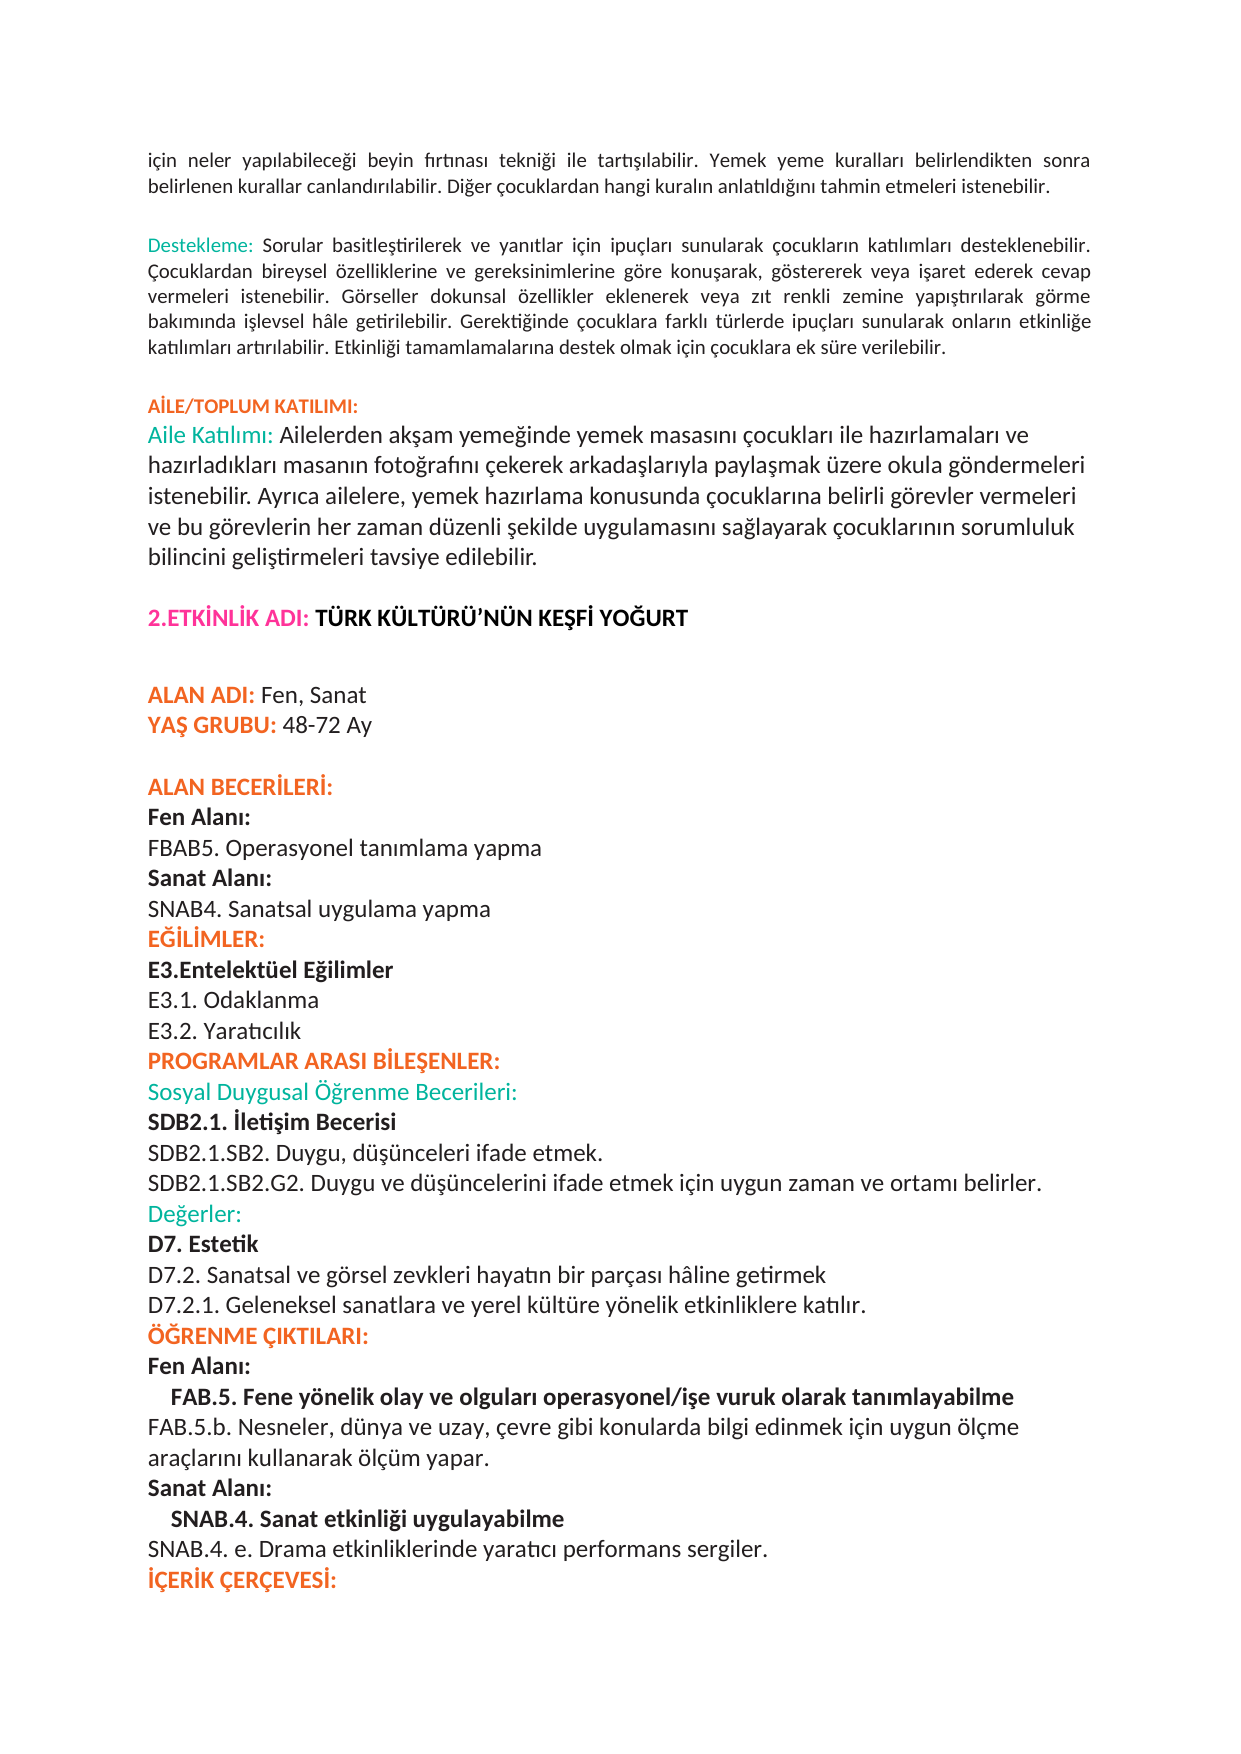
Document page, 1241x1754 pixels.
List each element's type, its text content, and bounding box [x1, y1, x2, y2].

text SNAB4. Sanatsal uygulama yapma [148, 893, 1093, 923]
text FAB.5. Fene yönelik olay ve olguları operasyonel/işe vuruk olarak tanımlayabilme [148, 1381, 1093, 1412]
text 2.ETKİNLİK ADI: TÜRK KÜLTÜRÜ’NÜN KEŞFİ YOĞURT [148, 602, 1093, 633]
text Sosyal Duygusal Öğrenme Becerileri: [148, 1076, 1093, 1106]
text E3.2. Yaratıcılık [148, 1015, 1093, 1045]
text AİLE/TOPLUM KATILIMI: [148, 394, 1093, 419]
text PROGRAMLAR ARASI BİLEŞENLER: [148, 1045, 1093, 1076]
text SDB2.1.SB2.G2. Duygu ve düşüncelerini ifade etmek için uygun zaman ve ortamı belirler. [148, 1167, 1093, 1198]
text ALAN BECERİLERİ: [148, 771, 1093, 801]
text EĞİLİMLER: [148, 923, 1093, 954]
text YAŞ GRUBU: 48-72 Ay [148, 709, 1093, 740]
text ALAN ADI: Fen, Sanat [148, 679, 1093, 709]
text Aile Katılımı: Ailelerden akşam yemeğinde yemek masasını çocukları ile hazırlamaları ve hazırladıkları masanın fotoğrafını çekerek arkadaşlarıyla paylaşmak üzere okula göndermeleri istenebilir. Ayrıca ailelere, yemek hazırlama konusunda çocuklarına belirli görevler vermeleri ve bu görevlerin her zaman düzenli şekilde uygulamasını sağlayarak çocuklarının sorumluluk bilincini geliştirmeleri tavsiye edilebilir. [148, 419, 1093, 572]
text SNAB.4. Sanat etkinliği uygulayabilme [148, 1503, 1093, 1534]
text FAB.5.b. Nesneler, dünya ve uzay, çevre gibi konularda bilgi edinmek için uygun ölçme araçlarını kullanarak ölçüm yapar. [148, 1412, 1093, 1473]
text D7. Estetik [148, 1228, 1093, 1259]
text E3.Entelektüel Eğilimler [148, 954, 1093, 984]
text Fen Alanı: [148, 801, 1093, 832]
text Sanat Alanı: [148, 1473, 1093, 1503]
text D7.2. Sanatsal ve görsel zevkleri hayatın bir parçası hâline getirmek [148, 1259, 1093, 1289]
text D7.2.1. Geleneksel sanatlara ve yerel kültüre yönelik etkinliklere katılır. [148, 1289, 1093, 1320]
text Değerler: [148, 1198, 1093, 1228]
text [148, 148, 1093, 198]
text SDB2.1. İletişim Becerisi [148, 1106, 1093, 1137]
text SDB2.1.SB2. Duygu, düşünceleri ifade etmek. [148, 1137, 1093, 1167]
text Fen Alanı: [148, 1351, 1093, 1381]
text ÖĞRENME ÇIKTILARI: [148, 1320, 1093, 1351]
text SNAB.4. e. Drama etkinliklerinde yaratıcı performans sergiler. [148, 1534, 1093, 1564]
text İÇERİK ÇERÇEVESİ: [148, 1564, 1093, 1595]
text E3.1. Odaklanma [148, 984, 1093, 1015]
text Sanat Alanı: [148, 862, 1093, 893]
text FBAB5. Operasyonel tanımlama yapma [148, 832, 1093, 862]
text Destekleme: Sorular basitleştirilerek ve yanıtlar için ipuçları sunularak çocukların katılımları desteklenebilir. Çocuklardan bireysel özelliklerine ve gereksinimlerine göre konuşarak, göstererek veya işaret ederek cevap vermeleri istenebilir. Görseller dokunsal özellikler eklenerek veya zıt renkli zemine yapıştırılarak görme bakımında işlevsel hâle getirilebilir. Gerektiğinde çocuklara farklı türlerde ipuçları sunularak onların etkinliğe katılımları artırılabilir. Etkinliği tamamlamalarına destek olmak için çocuklara ek süre verilebilir. [148, 232, 1093, 359]
